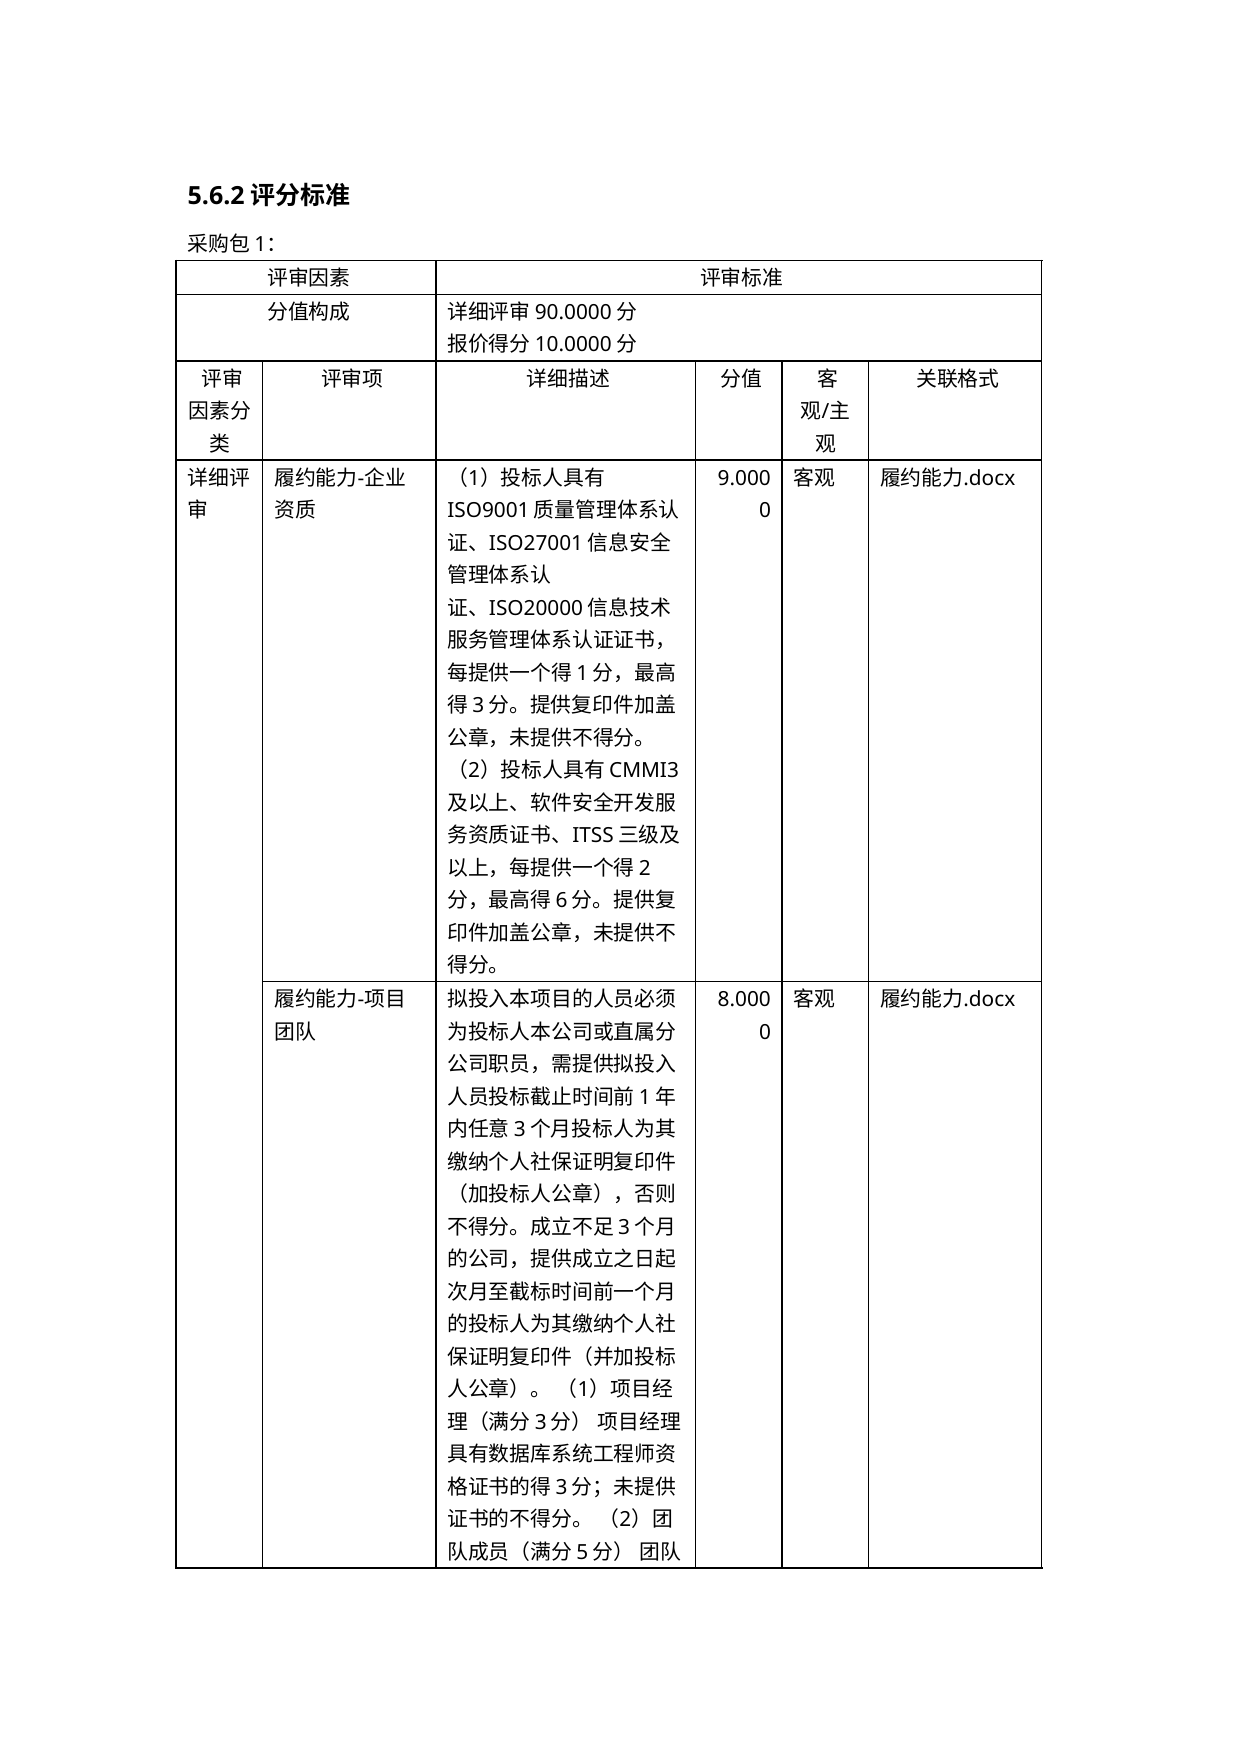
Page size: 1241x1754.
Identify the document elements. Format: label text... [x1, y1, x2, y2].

table_cell 客观/主观 [783, 362, 868, 459]
table_cell 8.0000 [696, 982, 781, 1567]
table_cell （1）投标人具有ISO9001质量管理体系认证、ISO27001信息安全管理体系认证、ISO20000信息技术服务管理体系认证证书，每提供一个得1分，最高得3分。提供复印件加盖公章，未提供不得分。 （2）投标人具有CMMI3及以上、软件安全开发服务资质证书、ITSS三级及以上，每提供一个得2分，最高得6分。提供复印件加盖公章，未提供不得分。 [437, 461, 695, 981]
table_cell 履约能力-企业资质 [263, 461, 435, 981]
table_cell 分值 [696, 362, 781, 459]
table_cell 履约能力.docx [869, 461, 1041, 981]
table_cell 客观 [783, 461, 868, 981]
table_cell 评审因素分类 [177, 362, 262, 459]
table_cell 履约能力.docx [869, 982, 1041, 1567]
table_cell 分值构成 [177, 295, 435, 360]
table_cell 评审项 [263, 362, 435, 459]
table_cell 履约能力-项目团队 [263, 982, 435, 1567]
table_cell 详细评审 [177, 461, 262, 1567]
table_header 评审标准 [437, 261, 1041, 293]
table_cell 关联格式 [869, 362, 1041, 459]
text 5.6.2评分标准 [187, 162, 1053, 227]
table_cell 详细评审90.0000分 报价得分10.0000分 [437, 295, 1041, 360]
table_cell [437, 982, 695, 1567]
text 采购包1： [187, 227, 1053, 259]
table_cell 9.0000 [696, 461, 781, 981]
table_cell 客观 [783, 982, 868, 1567]
table_header 评审因素 [177, 261, 435, 293]
table_cell 详细描述 [437, 362, 695, 459]
